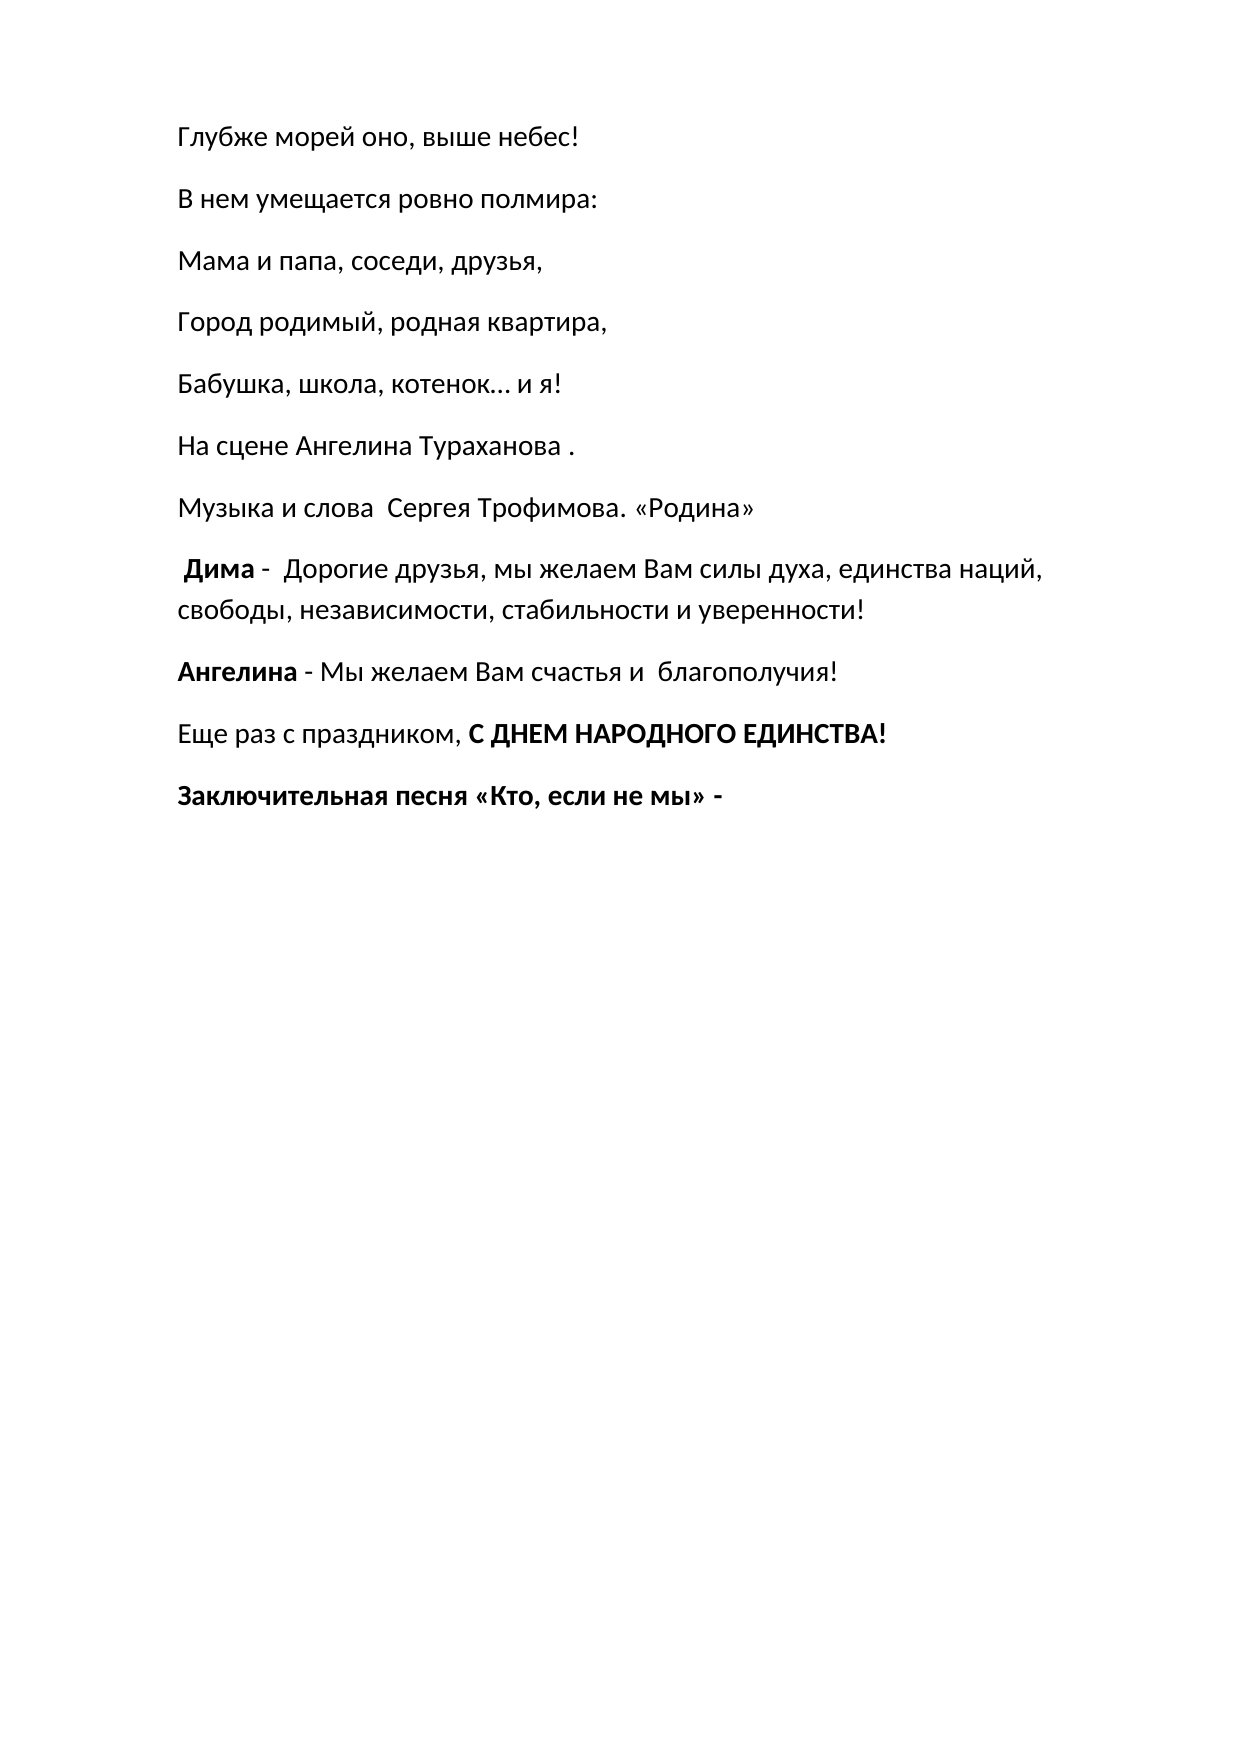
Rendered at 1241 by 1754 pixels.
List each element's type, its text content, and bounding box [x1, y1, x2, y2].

text Мама и папа, соседи, друзья, [177, 242, 1152, 277]
text В нем умещается ровно полмира: [177, 180, 1152, 216]
text Бабушка, школа, котенок… и я! [177, 365, 1152, 401]
text Еще раз с праздником, С ДНЕМ НАРОДНОГО ЕДИНСТВА! [177, 715, 1152, 751]
text Город родимый, родная квартира, [177, 303, 1152, 339]
text Глубже морей оно, выше небес! [177, 118, 1152, 154]
text На сцене Ангелина Тураханова . [177, 427, 1152, 463]
text Заключительная песня «Кто, если не мы» - [177, 777, 1152, 812]
text Музыка и слова Сергея Трофимова. «Родина» [177, 489, 1152, 524]
text Ангелина - Мы желаем Вам счастья и благополучия! [177, 653, 1152, 689]
text Дима - Дорогие друзья, мы желаем Вам силы духа, единства наций, свободы, независимости, стабильности и уверенности! [177, 551, 1152, 627]
